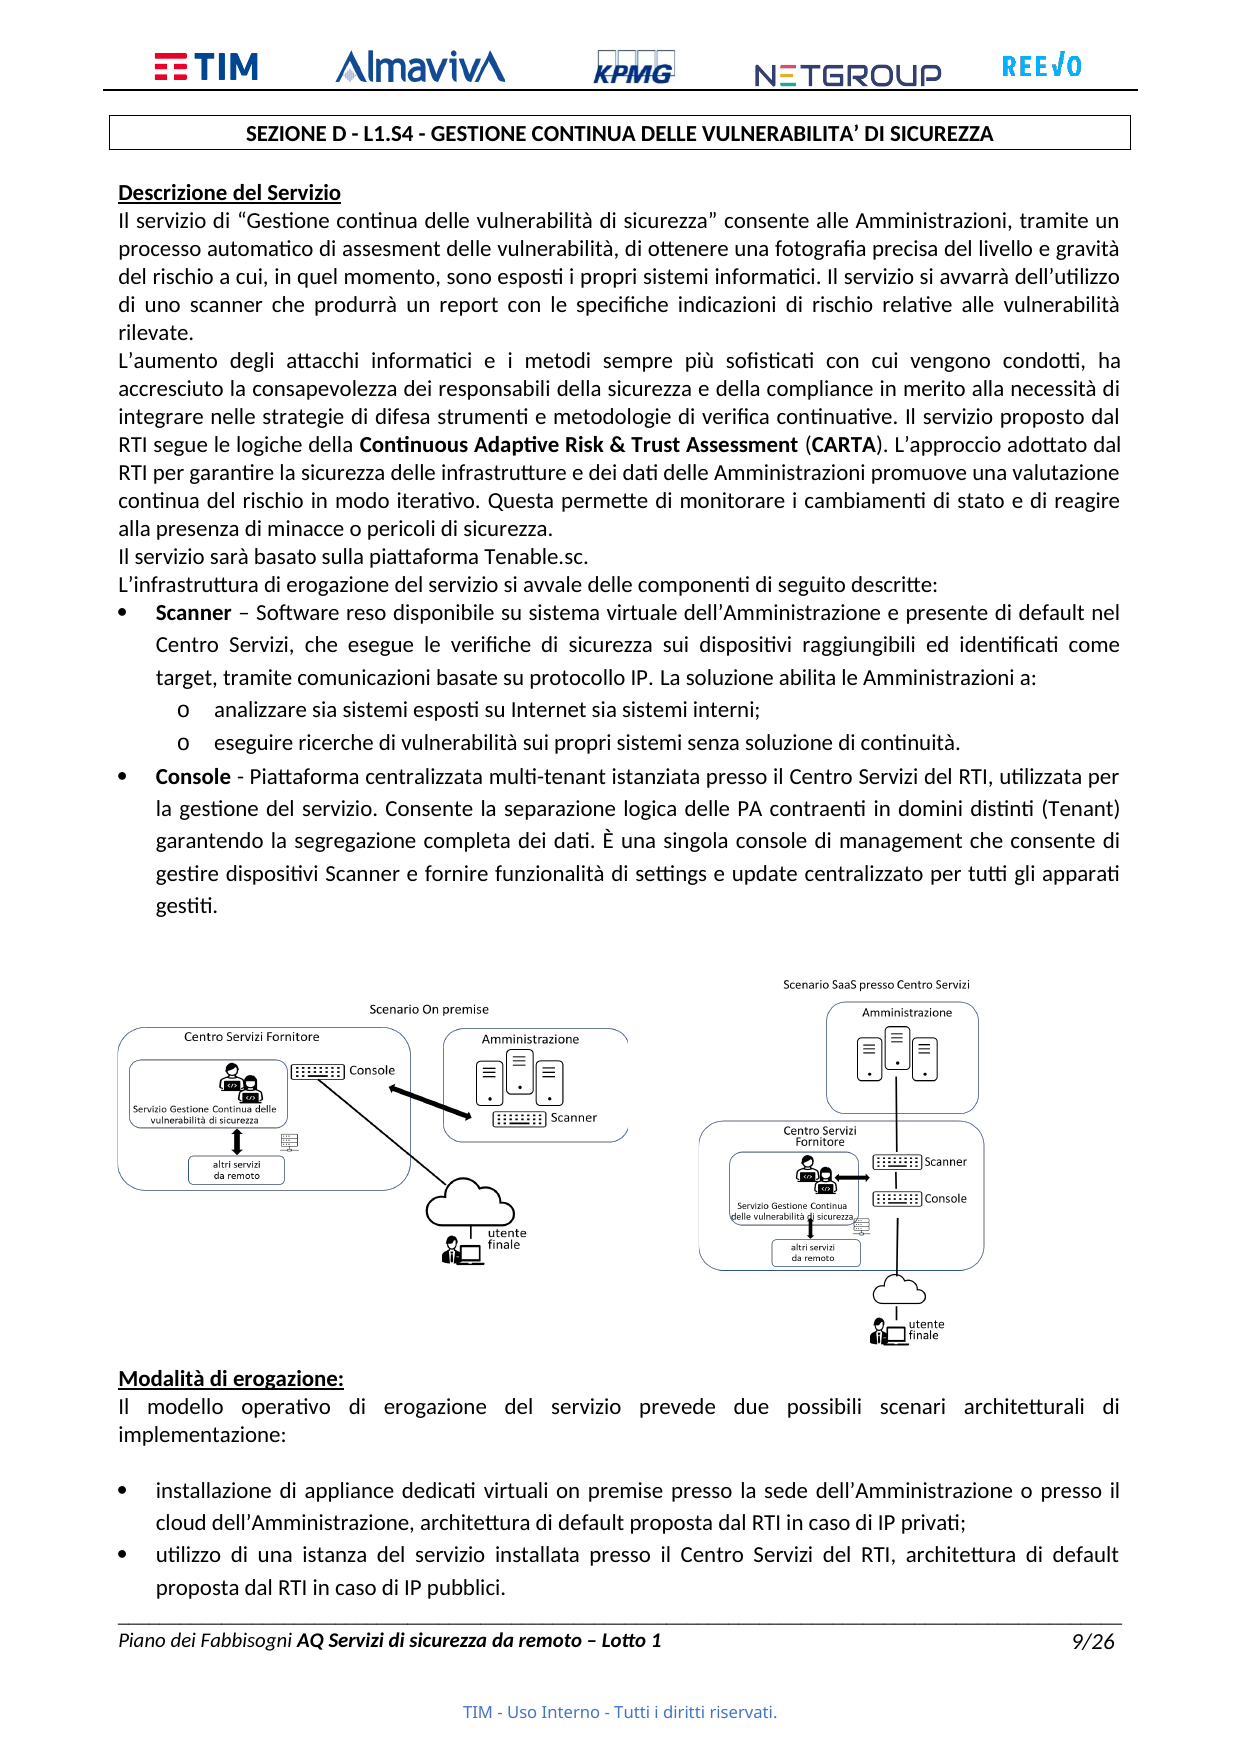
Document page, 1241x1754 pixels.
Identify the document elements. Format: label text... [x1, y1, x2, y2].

text L’infrastruttura di erogazione del servizio si avvale delle componenti di seguito descritte: [118, 570, 1122, 598]
list installazione di appliance dedicati virtuali on premise presso la sede dell’Amministrazione o presso il cloud dell’Amministrazione, architettura di default proposta dal RTI in caso di IP privati; [118, 1476, 1122, 1536]
text Modalità di erogazione: [118, 1364, 1122, 1392]
list Scanner – Software reso disponibile su sistema virtuale dell’Amministrazione e presente di default nel Centro Servizi, che esegue le verifiche di sicurezza sui dispositivi raggiungibili ed identificati come target, tramite comunicazioni basate su protocollo IP. La soluzione abilita le Amministrazioni a: [118, 598, 1122, 691]
text L’aumento degli attacchi informatici e i metodi sempre più sofisticati con cui vengono condotti, ha accresciuto la consapevolezza dei responsabili della sicurezza e della compliance in merito alla necessità di integrare nelle strategie di difesa strumenti e metodologie di verifica continuative. Il servizio proposto dal RTI segue le logiche della Continuous Adaptive Risk & Trust Assessment (CARTA). L’approccio adottato dal RTI per garantire la sicurezza delle infrastrutture e dei dati delle Amministrazioni promuove una valutazione continua del rischio in modo iterativo. Questa permette di monitorare i cambiamenti di stato e di reagire alla presenza di minacce o pericoli di sicurezza. [118, 346, 1122, 542]
text Descrizione del Servizio [118, 178, 1122, 206]
picture [335, 50, 506, 82]
list analizzare sia sistemi esposti su Internet sia sistemi interni; [176, 695, 1122, 724]
list utilizzo di una istanza del servizio installata presso il Centro Servizi del RTI, architettura di default proposta dal RTI in caso di IP pubblici. [118, 1541, 1122, 1601]
picture [753, 64, 944, 89]
text Il servizio di “Gestione continua delle vulnerabilità di sicurezza” consente alle Amministrazioni, tramite un processo automatico di assesment delle vulnerabilità, di ottenere una fotografia precisa del livello e gravità del rischio a cui, in quel momento, sono esposti i propri sistemi informatici. Il servizio si avvarrà dell’utilizzo di uno scanner che produrrà un report con le specifiche indicazioni di rischio relative alle vulnerabilità rilevate. [118, 206, 1122, 346]
text Il modello operativo di erogazione del servizio prevede due possibili scenari architetturali di implementazione: [118, 1392, 1122, 1448]
picture [117, 996, 628, 1272]
list Console - Piattaforma centralizzata multi-tenant istanziata presso il Centro Servizi del RTI, utilizzata per la gestione del servizio. Consente la separazione logica delle PA contraenti in domini distinti (Tenant) garantendo la segregazione completa dei dati. È una singola console di management che consente di gestire dispositivi Scanner e fornire funzionalità di settings e update centralizzato per tutti gli apparati gestiti. [118, 762, 1122, 919]
picture [994, 44, 1092, 89]
picture [592, 49, 677, 84]
subtitle SEZIONE D - L1.S4 - GESTIONE CONTINUA DELLE VULNERABILITA’ DI SICUREZZA [110, 116, 1130, 149]
list eseguire ricerche di vulnerabilità sui propri sistemi senza soluzione di continuità. [176, 728, 1122, 758]
picture [154, 53, 258, 80]
picture [698, 972, 994, 1352]
text Il servizio sarà basato sulla piattaforma Tenable.sc. [118, 542, 1122, 570]
